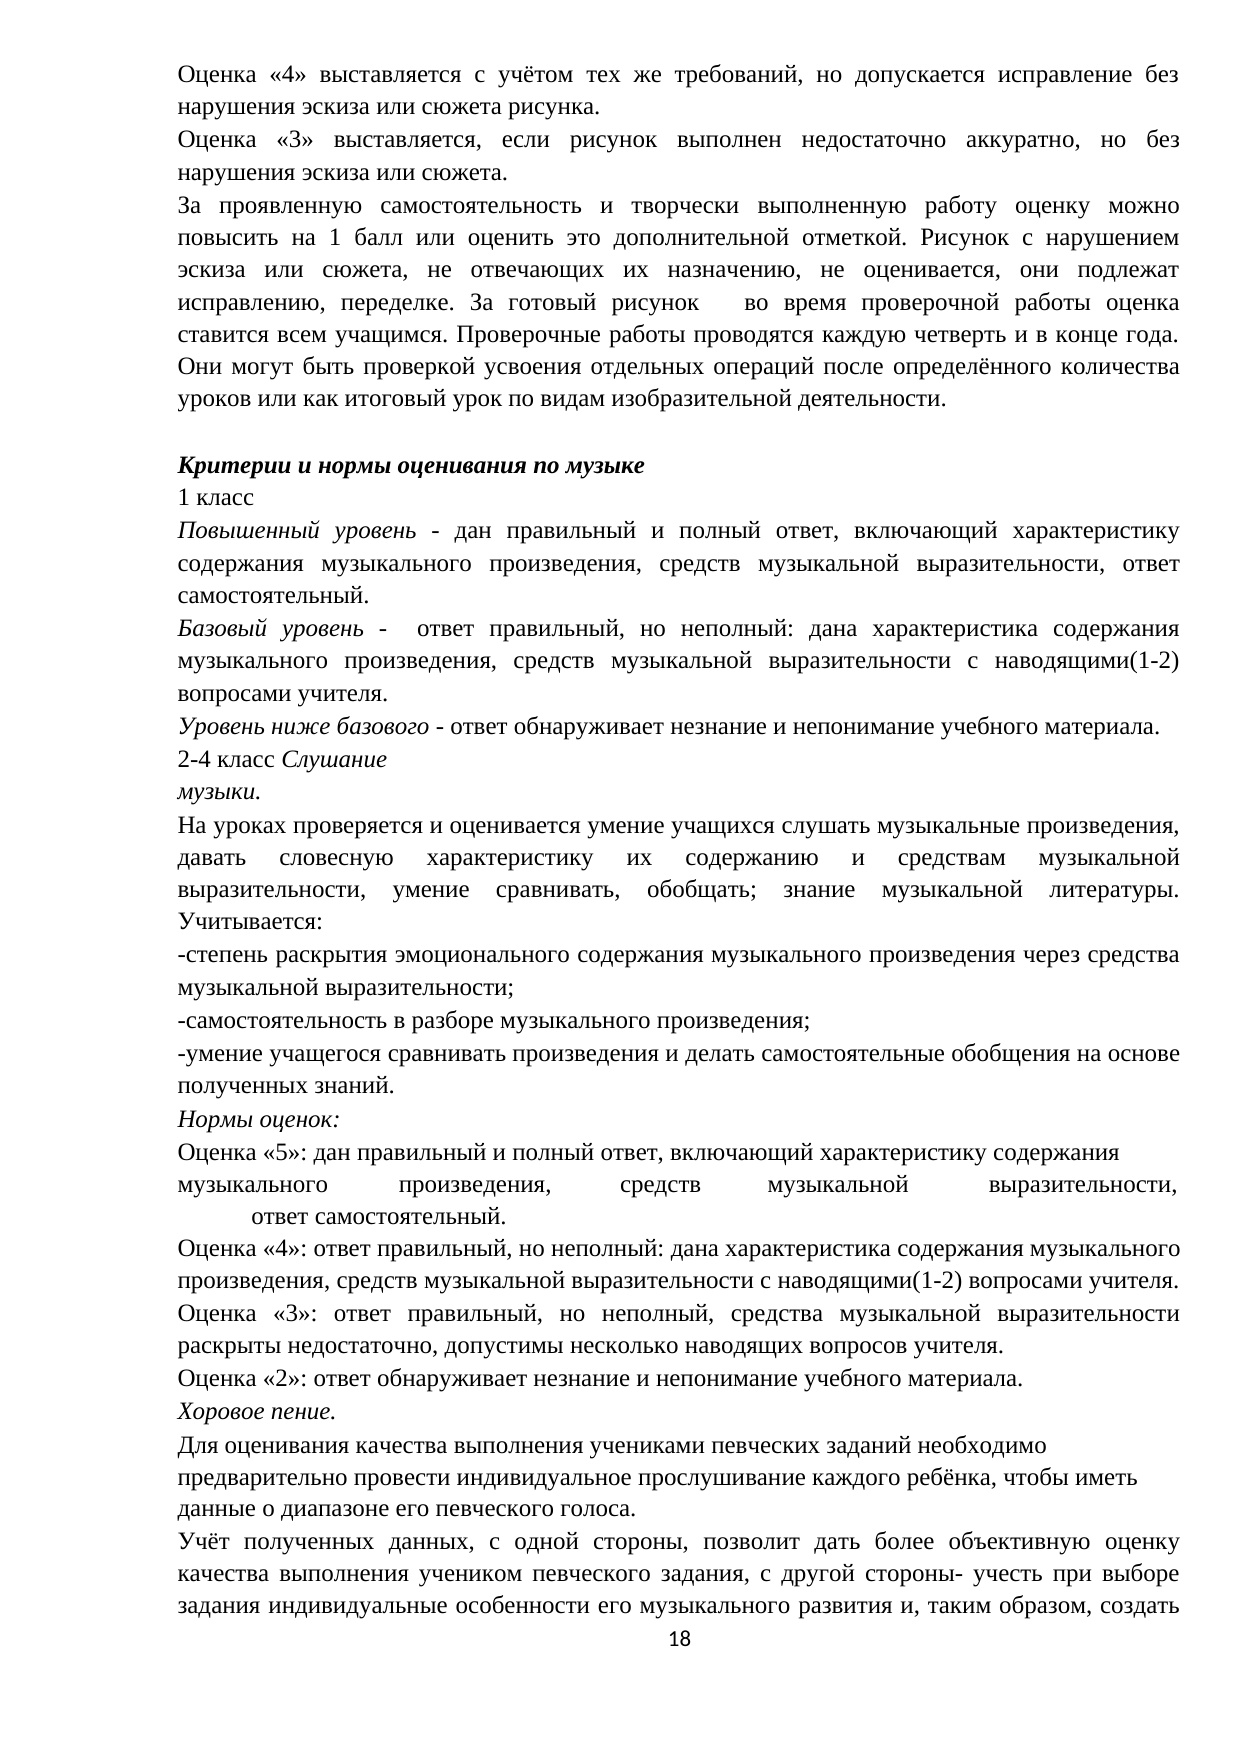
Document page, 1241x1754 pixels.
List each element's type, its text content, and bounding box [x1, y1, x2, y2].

text Базовый уровень - ответ правильный, но неполный: дана характеристика содержания музыкального произведения, средств музыкальной выразительности с наводящими(1-2) вопросами учителя. [177, 613, 1181, 706]
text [177, 1526, 1181, 1619]
text Оценка «4»: ответ правильный, но неполный: дана характеристика содержания музыкального произведения, средств музыкальной выразительности с наводящими(1-2) вопросами учителя. [177, 1233, 1181, 1294]
text Для оценивания качества выполнения учениками певческих заданий необходимо предварительно провести индивидуальное прослушивание каждого ребёнка, чтобы иметь данные о диапазоне его певческого голоса. [177, 1430, 1181, 1522]
text Критерии и нормы оценивания по музыке [177, 450, 1181, 478]
text Повышенный уровень - дан правильный и полный ответ, включающий характеристику содержания музыкального произведения, средств музыкальной выразительности, ответ самостоятельный. [177, 516, 1181, 609]
text Оценка «3» выставляется, если рисунок выполнен недостаточно аккуратно, но без нарушения эскиза или сюжета. [177, 124, 1181, 186]
text Оценка «2»: ответ обнаруживает незнание и непонимание учебного материала. [177, 1363, 1181, 1392]
text Нормы оценок: [177, 1104, 1181, 1133]
text За проявленную самостоятельность и творчески выполненную работу оценку можно повысить на 1 балл или оценить это дополнительной отметкой. Рисунок с нарушением эскиза или сюжета, не отвечающих их назначению, не оценивается, они подлежат исправлению, переделке. За готовый рисунок во время проверочной работы оценка ставится всем учащимся. Проверочные работы проводятся каждую четверть и в конце года. Они могут быть проверкой усвоения отдельных операций после определённого количества уроков или как итоговый урок по видам изобразительной деятельности. [177, 190, 1181, 412]
text -умение учащегося сравнивать произведения и делать самостоятельные обобщения на основе полученных знаний. [177, 1038, 1181, 1099]
text На уроках проверяется и оценивается умение учащихся слушать музыкальные произведения, давать словесную характеристику их содержанию и средствам музыкальной выразительности, умение сравнивать, обобщать; знание музыкальной литературы. Учитывается: [177, 810, 1181, 935]
text 2-4 класс Слушание музыки. [177, 744, 416, 805]
text Оценка «4» выставляется с учётом тех же требований, но допускается исправление без нарушения эскиза или сюжета рисунка. [177, 59, 1181, 120]
text -самостоятельность в разборе музыкального произведения; [177, 1005, 1181, 1034]
text Хоровое пение. [177, 1396, 1181, 1425]
text Уровень ниже базового - ответ обнаруживает незнание и непонимание учебного материала. [177, 711, 1181, 740]
text Оценка «3»: ответ правильный, но неполный, средства музыкальной выразительности раскрыты недостаточно, допустимы несколько наводящих вопросов учителя. [177, 1298, 1181, 1358]
text -степень раскрытия эмоционального содержания музыкального произведения через средства музыкальной выразительности; [177, 939, 1181, 1001]
text 1 класс [177, 482, 1181, 511]
text Оценка «5»: дан правильный и полный ответ, включающий характеристику содержания музыкального произведения, средств музыкальной выразительности, ответ самостоятельный. [177, 1137, 1181, 1230]
